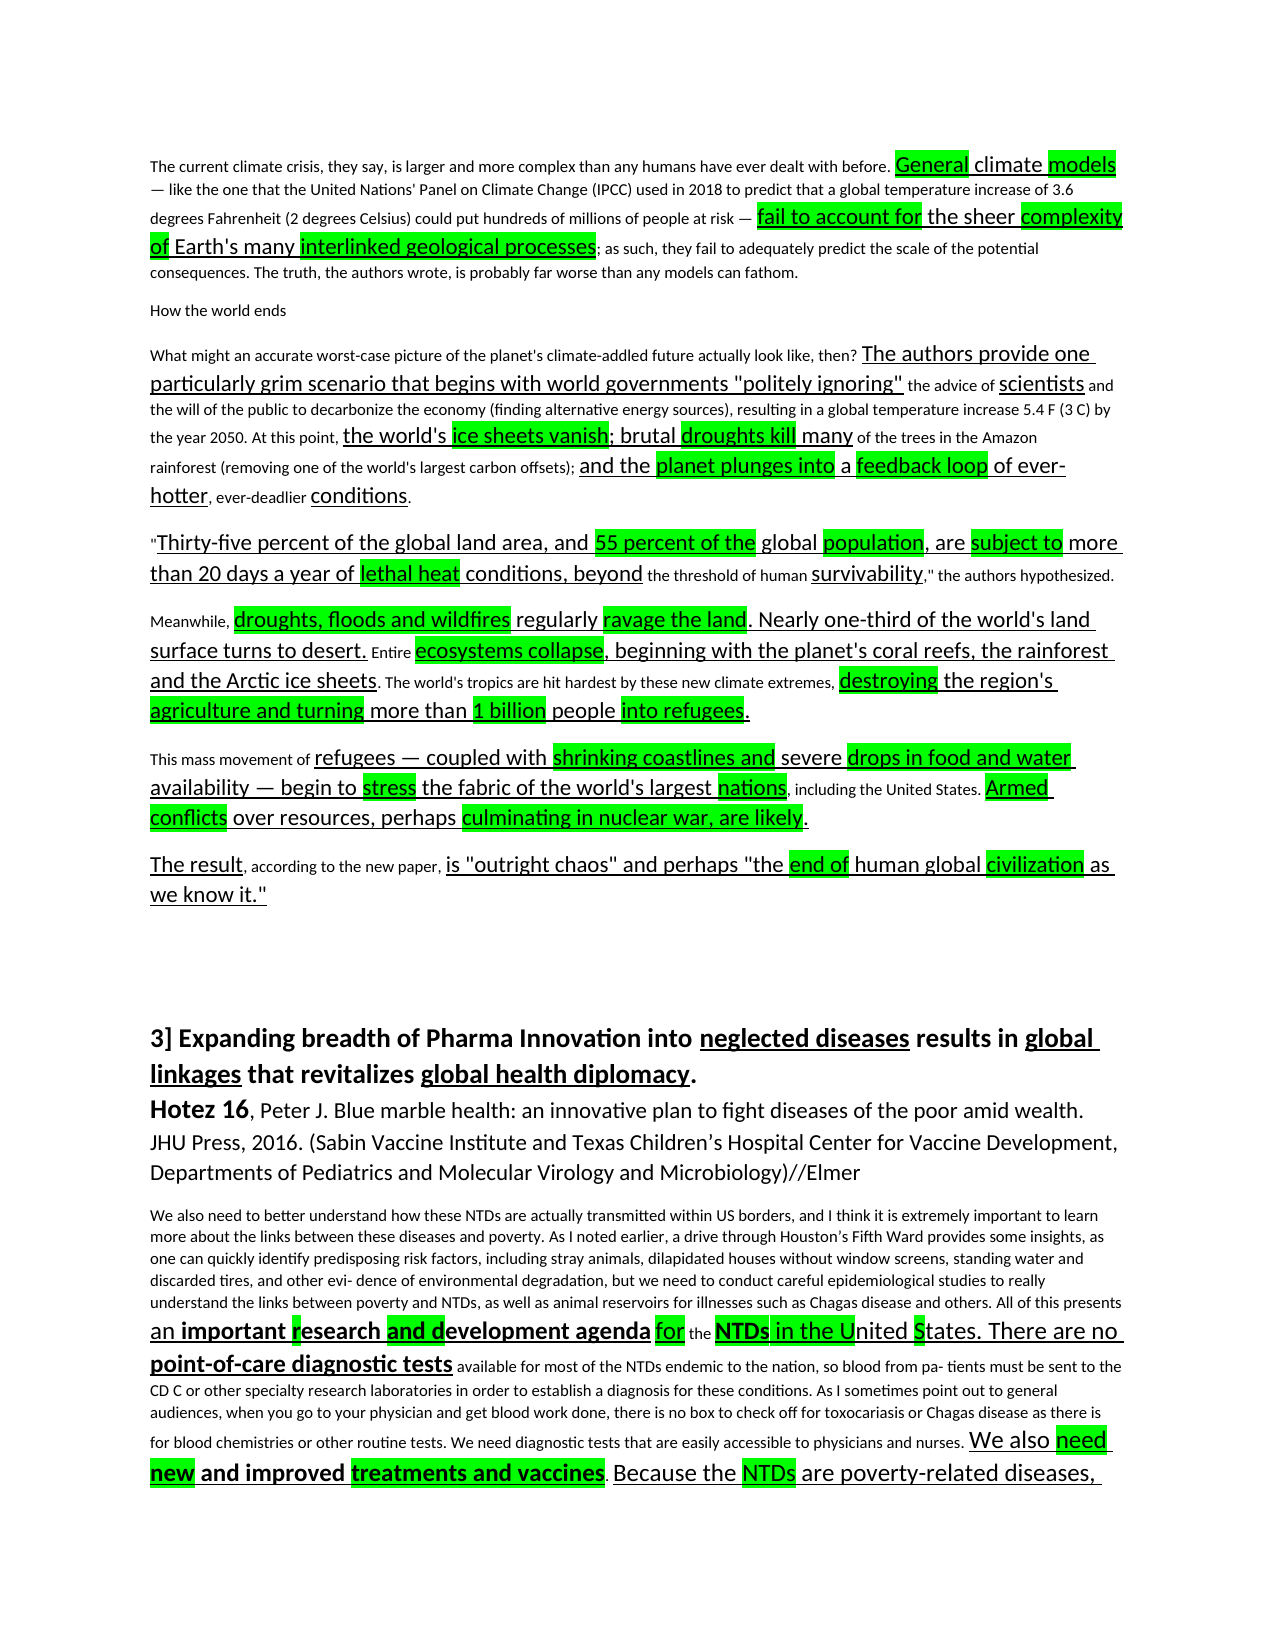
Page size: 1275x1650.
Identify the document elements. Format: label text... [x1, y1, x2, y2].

text Meanwhile, droughts, floods and wildfires regularly ravage the land. Nearly one-third of the world's land surface turns to desert. Entire ecosystems collapse, beginning with the planet's coral reefs, the rainforest and the Arctic ice sheets. The world's tropics are hit hardest by these new climate extremes, destroying the region's agriculture and turning more than 1 billion people into refugees. [150, 606, 1125, 724]
text "Thirty-five percent of the global land area, and 55 percent of the global population, are subject to more than 20 days a year of lethal heat conditions, beyond the threshold of human survivability," the authors hypothesized. [150, 528, 1125, 587]
text Hotez 16, Peter J. Blue marble health: an innovative plan to fight diseases of the poor amid wealth. JHU Press, 2016. (Sabin Vaccine Institute and Texas Children’s Hospital Center for Vaccine Development, Departments of Pediatrics and Molecular Virology and Microbiology)//Elmer [150, 1092, 1125, 1186]
text The current climate crisis, they say, is larger and more complex than any humans have ever dealt with before. General climate models — like the one that the United Nations' Panel on Climate Change (IPCC) used in 2018 to predict that a global temperature increase of 3.6 degrees Fahrenheit (2 degrees Celsius) could put hundreds of millions of people at risk — fail to account for the sheer complexity of Earth's many interlinked geological processes; as such, they fail to adequately predict the scale of the potential consequences. The truth, the authors wrote, is probably far worse than any models can fathom. [150, 150, 1125, 282]
text How the world ends [150, 300, 1125, 321]
text What might an accurate worst-case picture of the planet's climate-addled future actually look like, then? The authors provide one particularly grim scenario that begins with world governments "politely ignoring" the advice of scientists and the will of the public to decarbonize the economy (finding alternative energy sources), resulting in a global temperature increase 5.4 F (3 C) by the year 2050. At this point, the world's ice sheets vanish; brutal droughts kill many of the trees in the Amazon rainforest (removing one of the world's largest carbon offsets); and the planet plunges into a feedback loop of ever-hotter, ever-deadlier conditions. [150, 339, 1125, 510]
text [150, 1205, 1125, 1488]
text The result, according to the new paper, is "outright chaos" and perhaps "the end of human global civilization as we know it." [150, 850, 1125, 909]
text This mass movement of refugees — coupled with shrinking coastlines and severe drops in food and water availability — begin to stress the fabric of the world's largest nations, including the United States. Armed conflicts over resources, perhaps culminating in nuclear war, are likely. [150, 743, 1125, 832]
subtitle 3] Expanding breadth of Pharma Innovation into neglected diseases results in global linkages that revitalizes global health diplomacy. [150, 1021, 1125, 1090]
